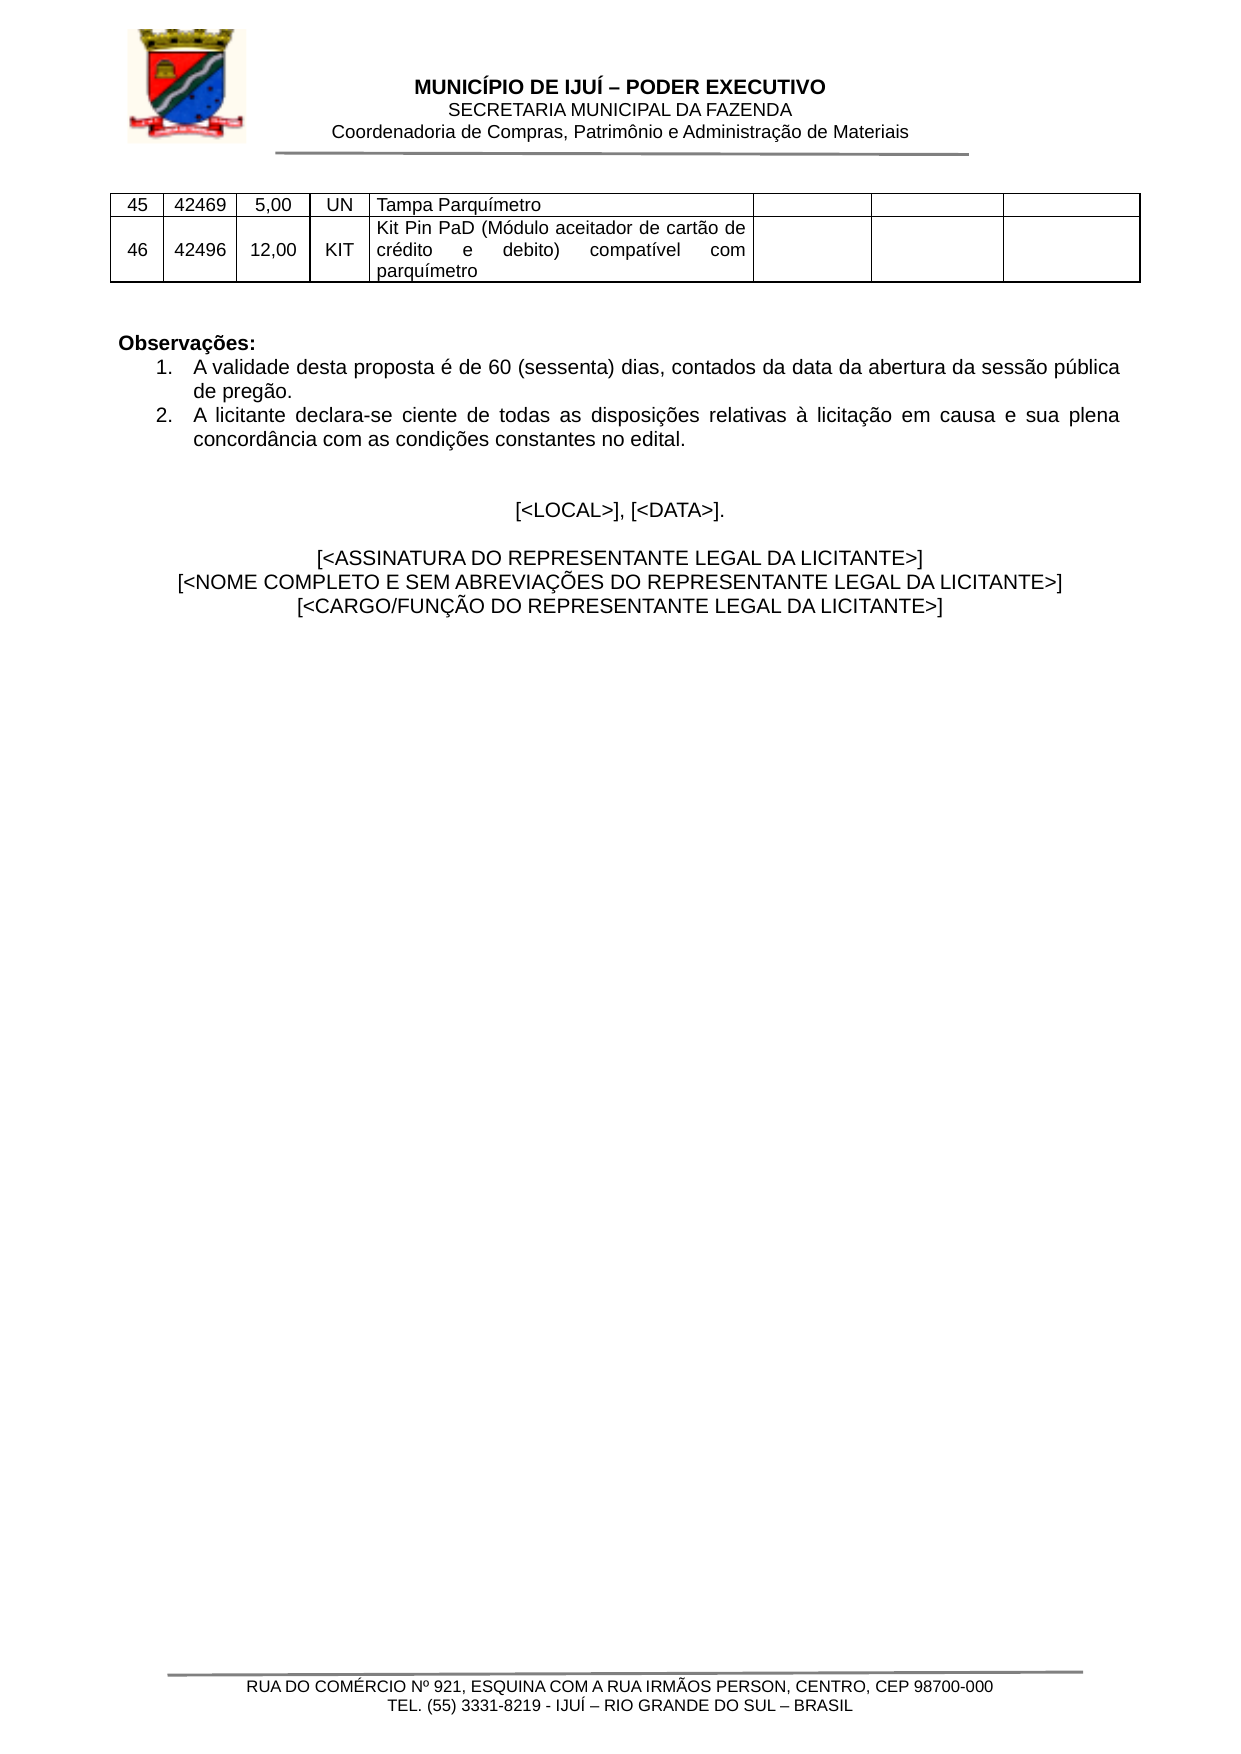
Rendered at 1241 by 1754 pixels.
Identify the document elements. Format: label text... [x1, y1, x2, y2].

list A validade desta proposta é de 60 (sessenta) dias, contados da data da abertura da sessão pública de pregão. [156, 354, 1122, 402]
table_cell 12,00 [237, 217, 309, 281]
table_cell [1004, 217, 1139, 281]
table_cell Tampa Parquímetro [370, 194, 753, 216]
table_cell 45 [111, 194, 163, 216]
table_cell 42496 [164, 217, 236, 281]
picture [126, 29, 247, 146]
table_cell 5,00 [237, 194, 309, 216]
table_cell [754, 217, 871, 281]
table_cell [754, 194, 871, 216]
table_cell [1004, 194, 1139, 216]
table_cell 46 [111, 217, 163, 281]
table_cell [872, 217, 1003, 281]
table_cell KIT [311, 217, 369, 281]
table_cell [872, 194, 1003, 216]
text [<LOCAL>], [<DATA>]. [118, 498, 1122, 522]
text Observações: [118, 331, 1122, 354]
text [<NOME COMPLETO E SEM ABREVIAÇÕES DO REPRESENTANTE LEGAL DA LICITANTE>] [118, 570, 1122, 594]
table_cell 42469 [164, 194, 236, 216]
list A licitante declara-se ciente de todas as disposições relativas à licitação em causa e sua plena concordância com as condições constantes no edital. [156, 402, 1122, 450]
table_cell Kit Pin PaD (Módulo aceitador de cartão de crédito e debito) compatível com parquímetro [370, 217, 753, 281]
text [<CARGO/FUNÇÃO DO REPRESENTANTE LEGAL DA LICITANTE>] [118, 594, 1122, 618]
text [<ASSINATURA DO REPRESENTANTE LEGAL DA LICITANTE>] [118, 546, 1122, 570]
table_cell UN [311, 194, 369, 216]
